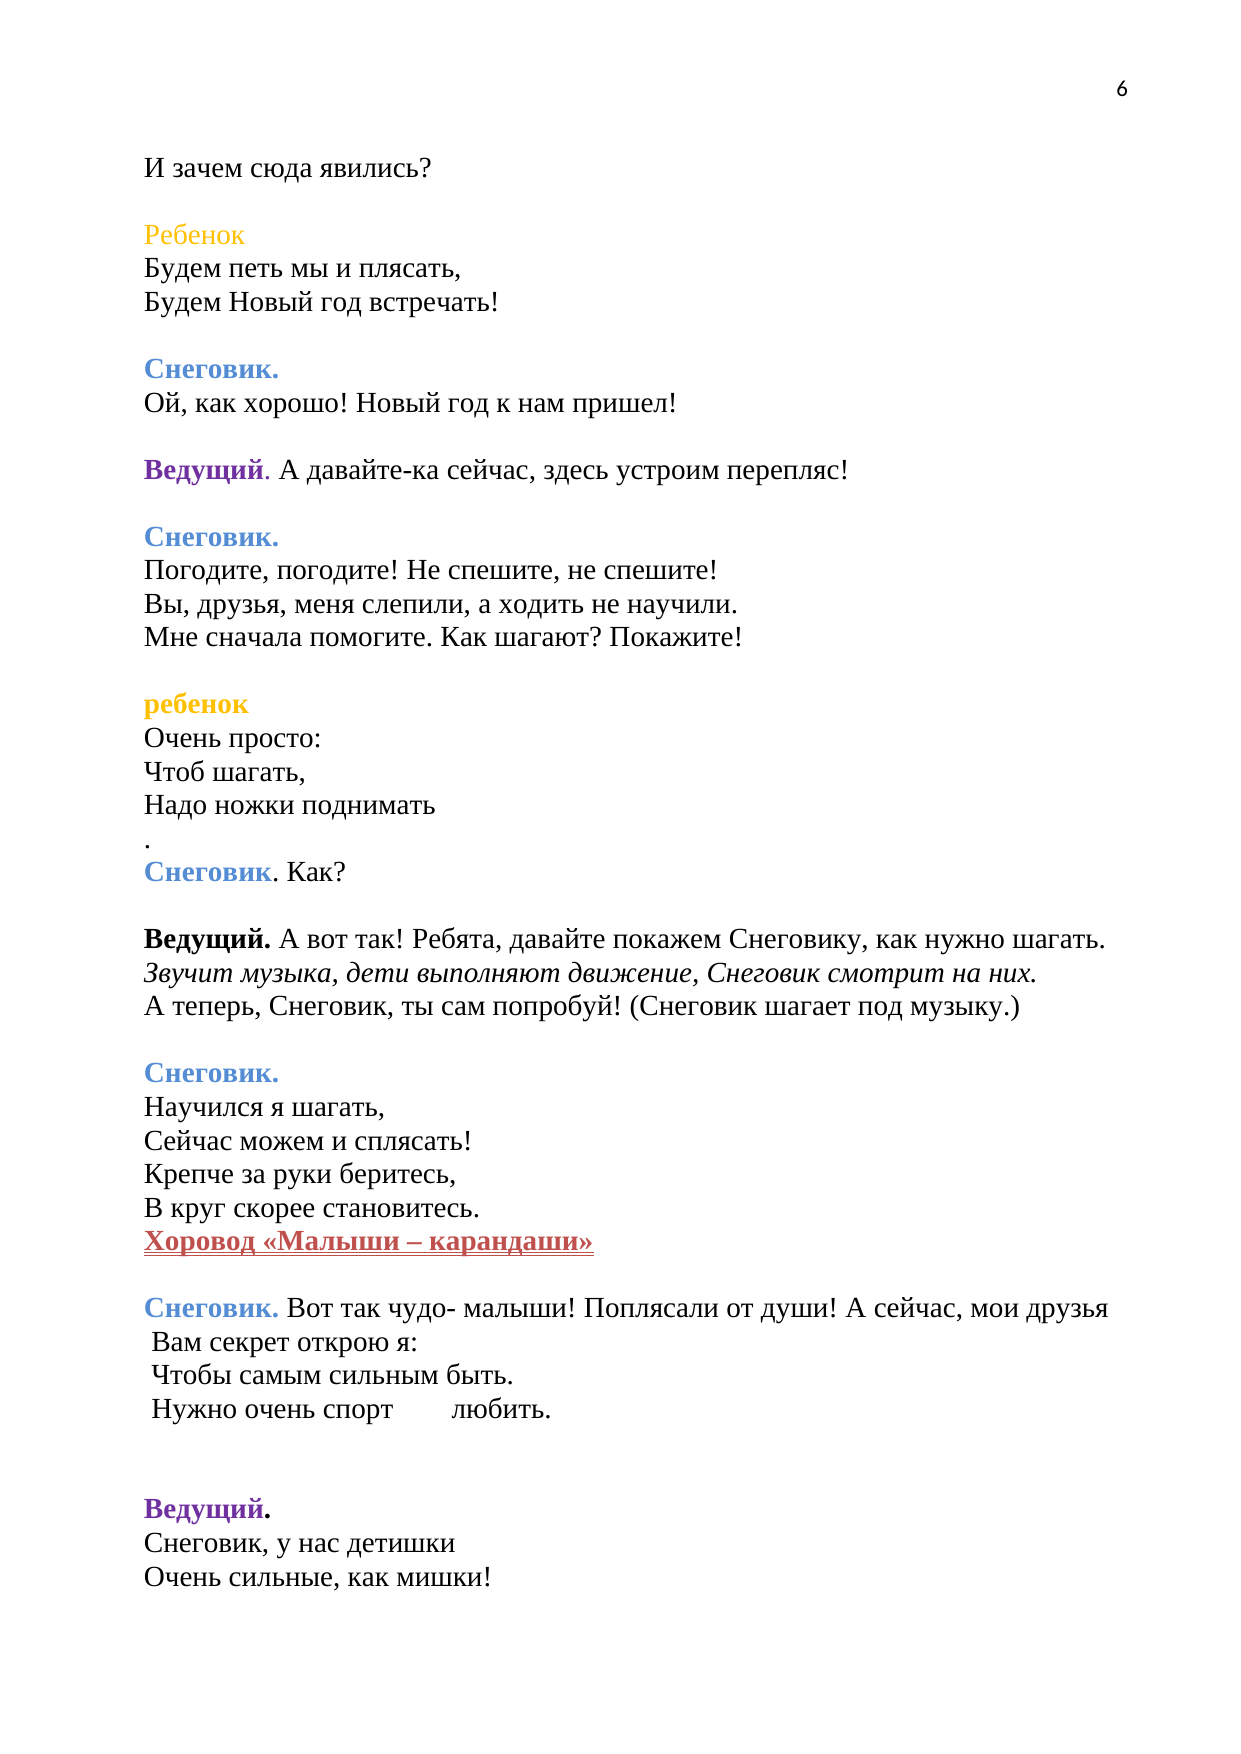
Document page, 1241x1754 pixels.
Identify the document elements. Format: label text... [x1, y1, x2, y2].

text Надо ножки поднимать [112, 787, 1128, 821]
text Снеговик. Вот так чудо- малыши! Поплясали от души! А сейчас, мои друзья [112, 1290, 1128, 1324]
text Будем Новый год встречать! [112, 284, 1128, 318]
text Снеговик. Как? [112, 854, 1128, 888]
text Вам секрет открою я: [112, 1324, 1128, 1357]
text Снеговик, у нас детишки [112, 1525, 1128, 1559]
text В круг скорее становитесь. [112, 1190, 1128, 1223]
text Ребенок [112, 217, 1128, 251]
text А теперь, Снеговик, ты сам попробуй! (Снеговик шагает под музыку.) [112, 988, 1128, 1022]
text Научился я шагать, [112, 1089, 1128, 1123]
text Хоровод «Малыши – карандаши» [112, 1223, 1128, 1257]
text Погодите, погодите! Не спешите, не спешите! [112, 552, 1128, 586]
text Звучит музыка, дети выполняют движение, Снеговик смотрит на них. [112, 955, 1128, 988]
text . [112, 821, 1128, 854]
text Ведущий. [112, 1492, 1128, 1525]
text И зачем сюда явились? [112, 150, 1128, 183]
text Чтобы самым сильным быть. [112, 1357, 1128, 1391]
text Чтоб шагать, [112, 754, 1128, 787]
text Очень просто: [112, 720, 1128, 754]
text Вы, друзья, меня слепили, а ходить не научили. [112, 586, 1128, 619]
text Снеговик. [112, 519, 1128, 552]
text Ведущий. А вот так! Ребята, давайте покажем Снеговику, как нужно шагать. [112, 921, 1128, 955]
text Сейчас можем и сплясать! [112, 1123, 1128, 1156]
text Ведущий. А давайте-ка сейчас, здесь устроим перепляс! [112, 452, 1128, 485]
text Будем петь мы и плясать, [112, 251, 1128, 284]
text Снеговик. [112, 351, 1128, 385]
text Нужно очень спорт любить. [112, 1391, 1128, 1424]
text Очень сильные, как мишки! [112, 1559, 1128, 1592]
text Снеговик. [112, 1056, 1128, 1089]
text Крепче за руки беритесь, [112, 1156, 1128, 1190]
text Ой, как хорошо! Новый год к нам пришел! [112, 385, 1128, 418]
text Мне сначала помогите. Как шагают? Покажите! [112, 619, 1128, 653]
text ребенок [112, 687, 1128, 720]
